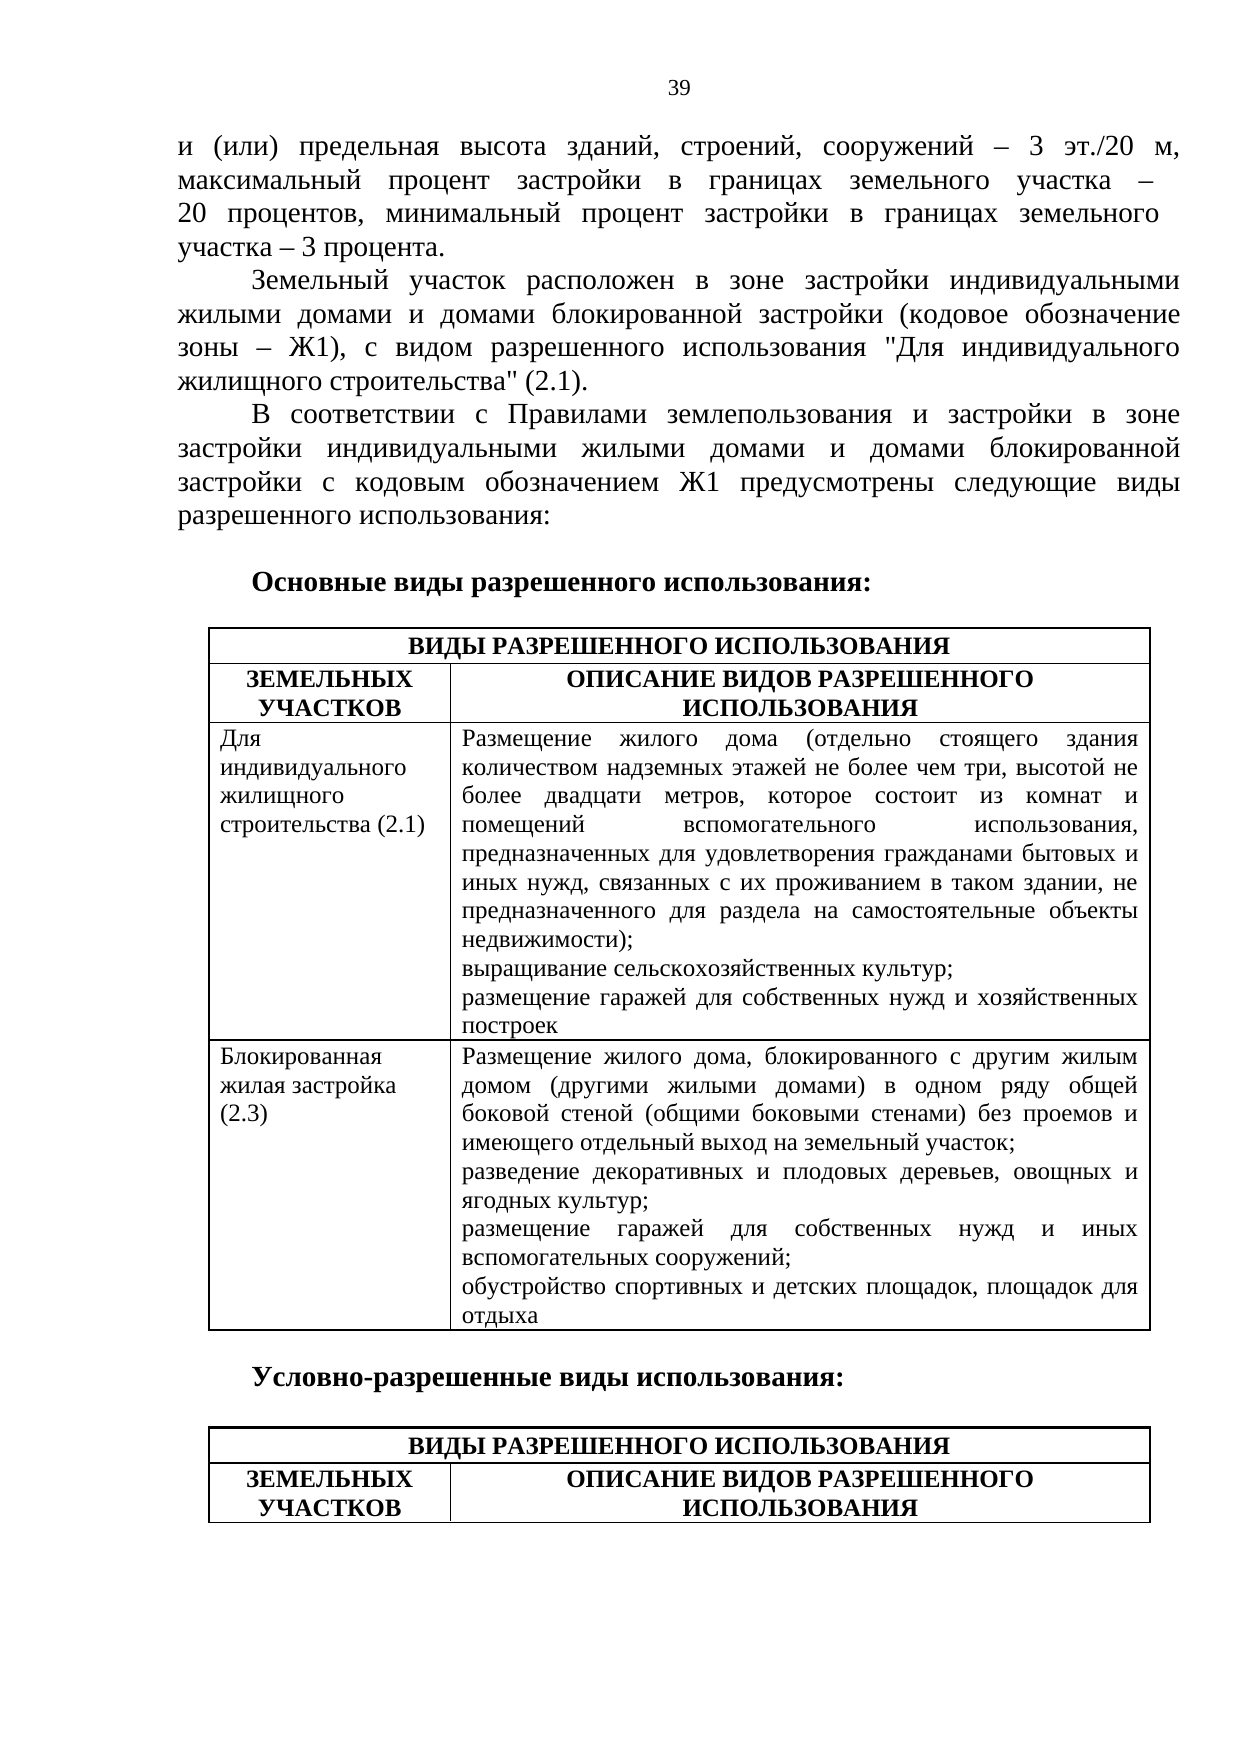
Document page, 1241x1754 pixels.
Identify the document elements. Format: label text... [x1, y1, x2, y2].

text В соответствии с Правилами землепользования и застройки в зоне застройки индивидуальными жилыми домами и домами блокированной застройки с кодовым обозначением Ж1 предусмотрены следующие виды разрешенного использования: [177, 397, 1181, 531]
table_cell Блокированная жилая застройка (2.3) [210, 1041, 450, 1328]
text Условно-разрешенные виды использования: [177, 1359, 1181, 1393]
text Основные виды разрешенного использования: [177, 564, 1181, 598]
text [177, 128, 1181, 262]
table_header ВИДЫ РАЗРЕШЕННОГО ИСПОЛЬЗОВАНИЯ [210, 629, 1149, 662]
table_cell Для индивидуального жилищного строительства (2.1) [210, 723, 450, 1039]
table_cell ЗЕМЕЛЬНЫХ УЧАСТКОВ [210, 664, 450, 722]
text Земельный участок расположен в зоне застройки индивидуальными жилыми домами и домами блокированной застройки (кодовое обозначение зоны – Ж1), с видом разрешенного использования "Для индивидуального жилищного строительства" (2.1). [177, 262, 1181, 397]
table_cell Размещение жилого дома (отдельно стоящего здания количеством надземных этажей не более чем три, высотой не более двадцати метров, которое состоит из комнат и помещений вспомогательного использования, предназначенных для удовлетворения гражданами бытовых и иных нужд, связанных с их проживанием в таком здании, не предназначенного для раздела на самостоятельные объекты недвижимости); выращивание сельскохозяйственных культур; размещение гаражей для собственных нужд и хозяйственных построек [451, 723, 1149, 1039]
table_cell ОПИСАНИЕ ВИДОВ РАЗРЕШЕННОГО ИСПОЛЬЗОВАНИЯ [451, 1464, 1149, 1521]
table_cell Размещение жилого дома, блокированного с другим жилым домом (другими жилыми домами) в одном ряду общей боковой стеной (общими боковыми стенами) без проемов и имеющего отдельный выход на земельный участок; разведение декоративных и плодовых деревьев, овощных и ягодных культур; размещение гаражей для собственных нужд и иных вспомогательных сооружений; обустройство спортивных и детских площадок, площадок для отдыха [451, 1041, 1149, 1328]
table_header ВИДЫ РАЗРЕШЕННОГО ИСПОЛЬЗОВАНИЯ [210, 1429, 1149, 1462]
table_cell ЗЕМЕЛЬНЫХ УЧАСТКОВ [210, 1464, 450, 1521]
table_cell ОПИСАНИЕ ВИДОВ РАЗРЕШЕННОГО ИСПОЛЬЗОВАНИЯ [451, 664, 1149, 722]
